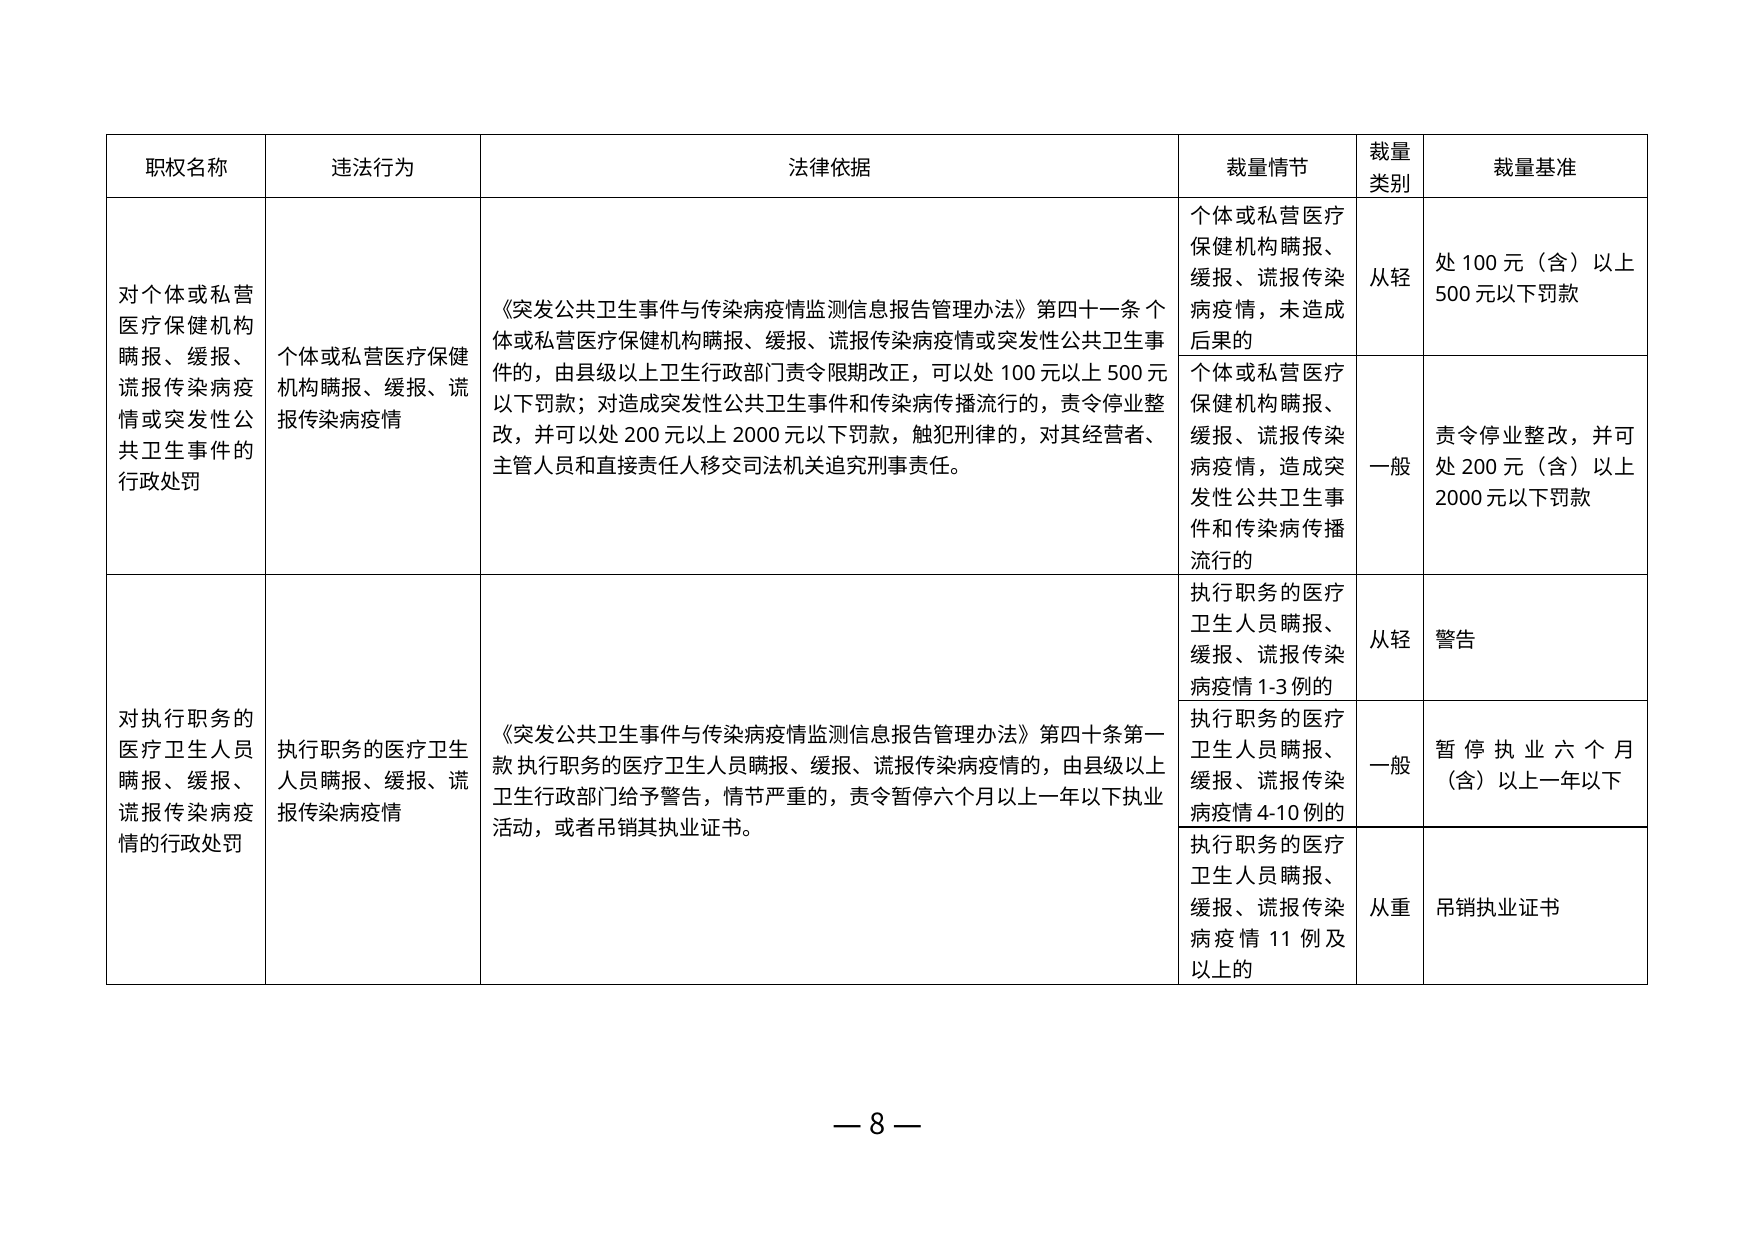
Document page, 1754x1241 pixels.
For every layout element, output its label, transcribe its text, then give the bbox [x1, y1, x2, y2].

table_header 职权名称 [107, 135, 265, 197]
table_cell 执行职务的医疗卫生人员瞒报、缓报、谎报传染病疫情4-10例的 [1179, 701, 1356, 826]
table_cell 个体或私营医疗保健机构瞒报、缓报、谎报传染病疫情，造成突发性公共卫生事件和传染病传播流行的 [1179, 356, 1356, 574]
table_cell 吊销执业证书 [1424, 828, 1647, 984]
table_cell 从轻 [1357, 575, 1423, 700]
table_cell 一般 [1357, 701, 1423, 826]
table_cell 《突发公共卫生事件与传染病疫情监测信息报告管理办法》第四十条第一款 执行职务的医疗卫生人员瞒报、缓报、谎报传染病疫情的，由县级以上卫生行政部门给予警告，情节严重的，责令暂停六个月以上一年以下执业活动，或者吊销其执业证书。 [481, 575, 1178, 984]
table_header 裁量类别 [1357, 135, 1423, 197]
table_cell 对执行职务的医疗卫生人员瞒报、缓报、谎报传染病疫情的行政处罚 [107, 575, 265, 984]
table_cell 一般 [1357, 356, 1423, 574]
table_cell 从重 [1357, 828, 1423, 984]
table_cell 个体或私营医疗保健机构瞒报、缓报、谎报传染病疫情，未造成后果的 [1179, 198, 1356, 354]
table_cell 处100元（含）以上500元以下罚款 [1424, 198, 1647, 354]
table_cell 执行职务的医疗卫生人员瞒报、缓报、谎报传染病疫情 [266, 575, 480, 984]
table_header 法律依据 [481, 135, 1178, 197]
table_cell 执行职务的医疗卫生人员瞒报、缓报、谎报传染病疫情1-3例的 [1179, 575, 1356, 700]
table_cell 从轻 [1357, 198, 1423, 354]
table_cell 责令停业整改，并可处200元（含）以上2000元以下罚款 [1424, 356, 1647, 574]
table_cell 个体或私营医疗保健机构瞒报、缓报、谎报传染病疫情 [266, 198, 480, 574]
table_header 裁量情节 [1179, 135, 1356, 197]
table_cell 警告 [1424, 575, 1647, 700]
table_cell 对个体或私营医疗保健机构瞒报、缓报、谎报传染病疫情或突发性公共卫生事件的行政处罚 [107, 198, 265, 574]
table_cell 执行职务的医疗卫生人员瞒报、缓报、谎报传染病疫情11例及以上的 [1179, 828, 1356, 984]
table_cell 《突发公共卫生事件与传染病疫情监测信息报告管理办法》第四十一条 个体或私营医疗保健机构瞒报、缓报、谎报传染病疫情或突发性公共卫生事件的，由县级以上卫生行政部门责令限期改正，可以处100元以上500元以下罚款；对造成突发性公共卫生事件和传染病传播流行的，责令停业整改，并可以处200元以上2000元以下罚款，触犯刑律的，对其经营者、主管人员和直接责任人移交司法机关追究刑事责任。 [481, 198, 1178, 574]
table_header 违法行为 [266, 135, 480, 197]
table_cell 暂停执业六个月（含）以上一年以下 [1424, 701, 1647, 826]
table_header 裁量基准 [1424, 135, 1647, 197]
